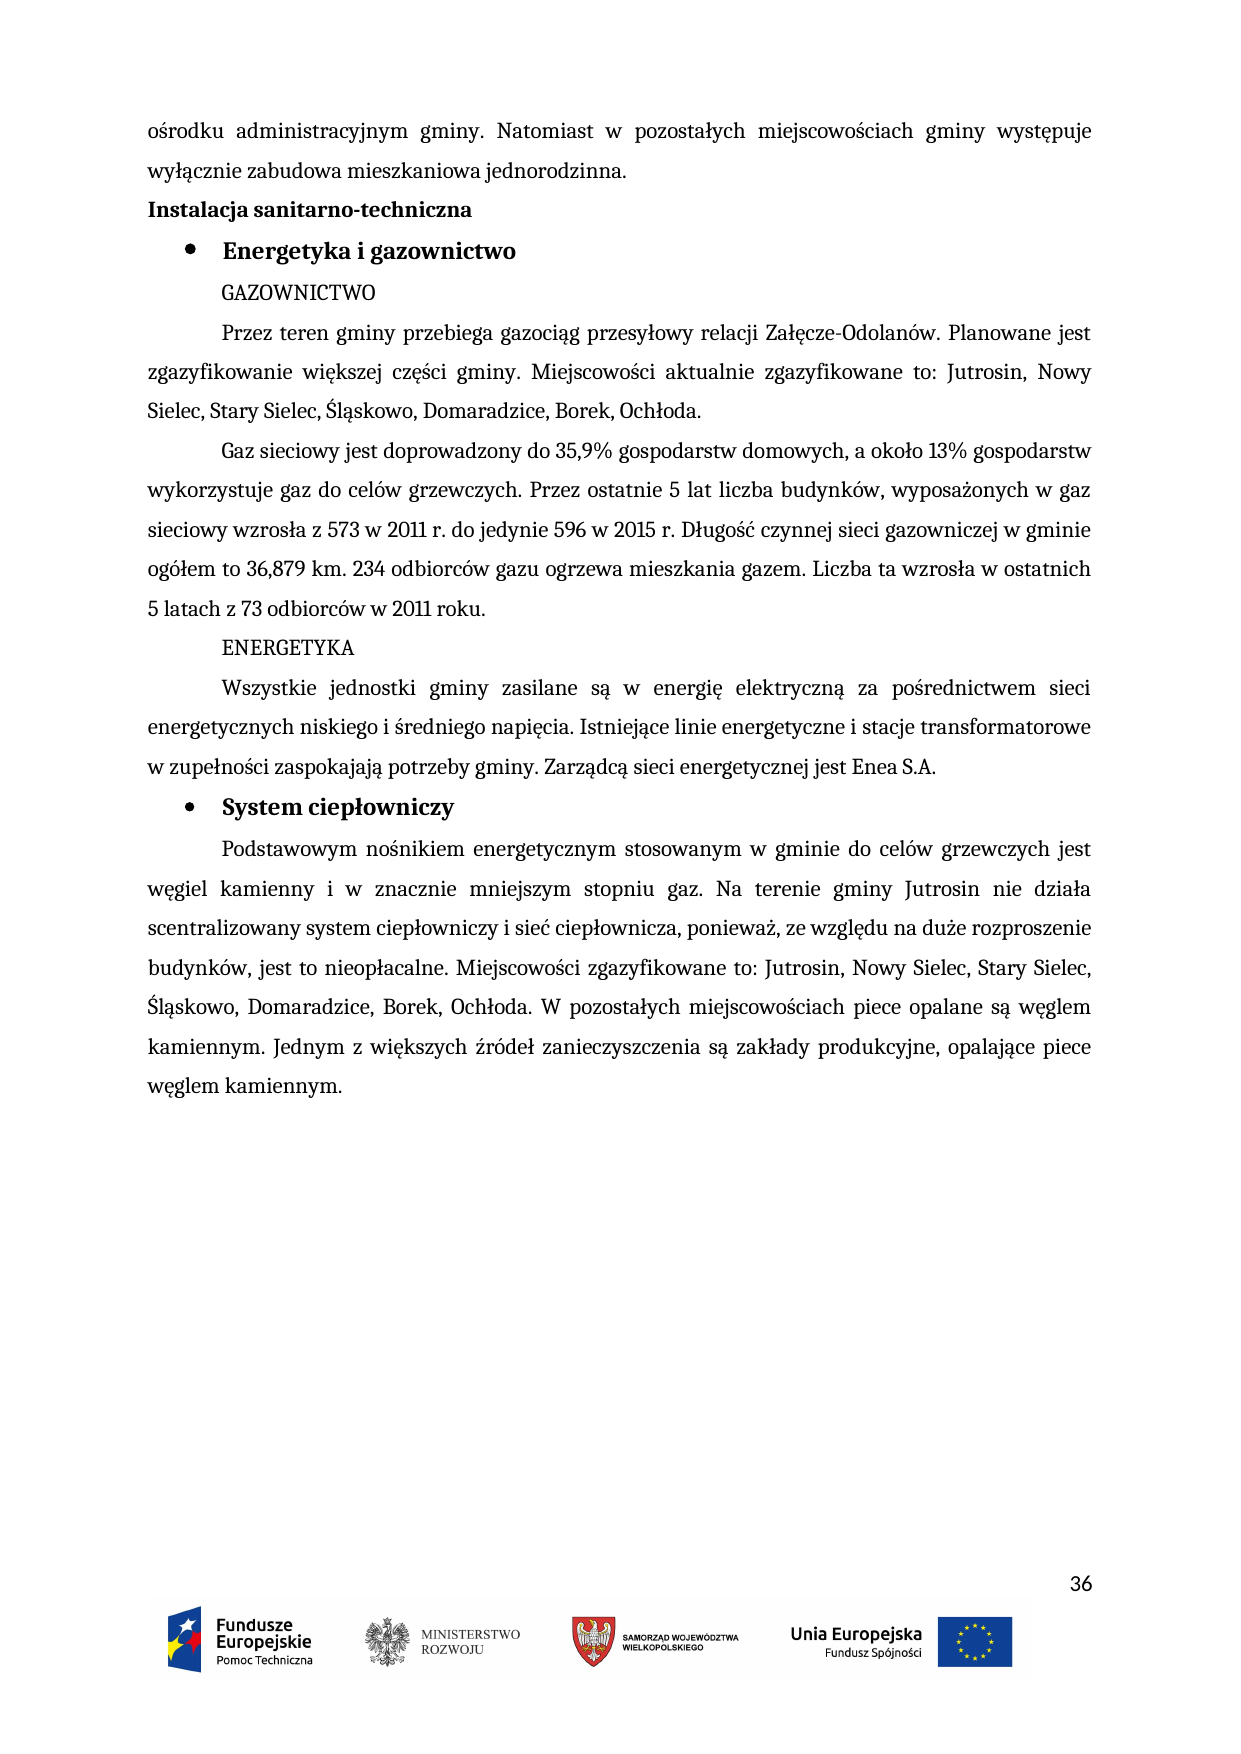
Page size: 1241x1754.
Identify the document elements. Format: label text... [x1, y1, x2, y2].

list Energetyka i gazownictwo [185, 237, 1092, 265]
picture [147, 1597, 1033, 1681]
text Gaz sieciowy jest doprowadzony do 35,9% gospodarstw domowych, a około 13% gospodarstw wykorzystuje gaz do celów grzewczych. Przez ostatnie 5 lat liczba budynków, wyposażonych w gaz sieciowy wzrosła z 573 w 2011 r. do jedynie 596 w 2015 r. Długość czynnej sieci gazowniczej w gminie ogółem to 36,879 km. 234 odbiorców gazu ogrzewa mieszkania gazem. Liczba ta wzrosła w ostatnich 5 latach z 73 odbiorców w 2011 roku. [148, 438, 1092, 622]
text Wszystkie jednostki gminy zasilane są w energię elektryczną za pośrednictwem sieci energetycznych niskiego i średniego napięcia. Istniejące linie energetyczne i stacje transformatorowe w zupełności zaspokajają potrzeby gminy. Zarządcą sieci energetycznej jest Enea S.A. [148, 674, 1092, 780]
text Podstawowym nośnikiem energetycznym stosowanym w gminie do celów grzewczych jest węgiel kamienny i w znacznie mniejszym stopniu gaz. Na terenie gminy Jutrosin nie działa scentralizowany system ciepłowniczy i sieć ciepłownicza, ponieważ, ze względu na duże rozproszenie budynków, jest to nieopłacalne. Miejscowości zgazyfikowane to: Jutrosin, Nowy Sielec, Stary Sielec, Śląskowo, Domaradzice, Borek, Ochłoda. W pozostałych miejscowościach piece opalane są węglem kamiennym. Jednym z większych źródeł zanieczyszczenia są zakłady produkcyjne, opalające piece węglem kamiennym. [148, 836, 1092, 1099]
text Instalacja sanitarno-techniczna [148, 197, 1092, 223]
text Przez teren gminy przebiega gazociąg przesyłowy relacji Załęcze-Odolanów. Planowane jest zgazyfikowanie większej części gminy. Miejscowości aktualnie zgazyfikowane to: Jutrosin, Nowy Sielec, Stary Sielec, Śląskowo, Domaradzice, Borek, Ochłoda. [148, 319, 1092, 424]
text ENERGETYKA [221, 635, 1092, 661]
list System ciepłowniczy [185, 793, 1092, 822]
text GAZOWNICTWO [148, 280, 1092, 306]
